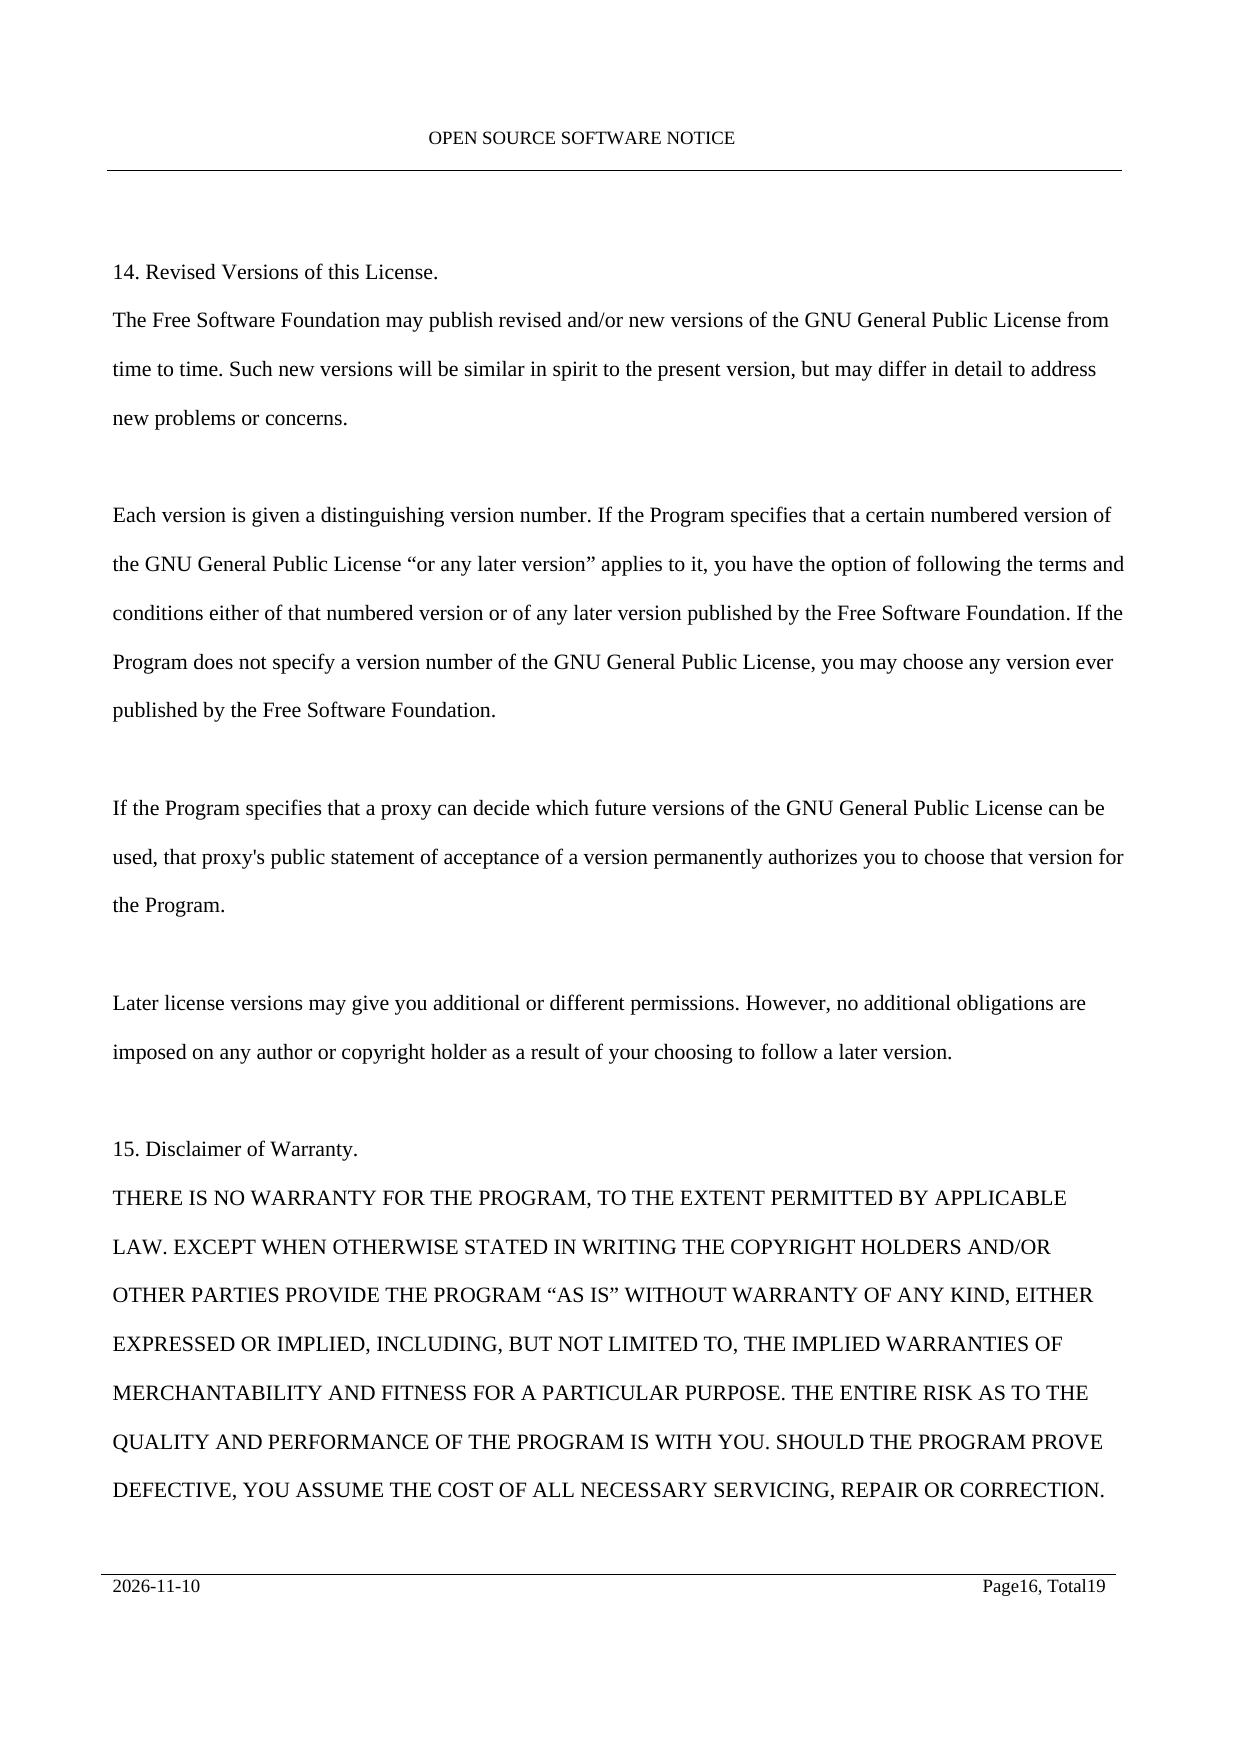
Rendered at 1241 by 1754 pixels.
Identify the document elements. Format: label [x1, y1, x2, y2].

text [112, 206, 1128, 1506]
